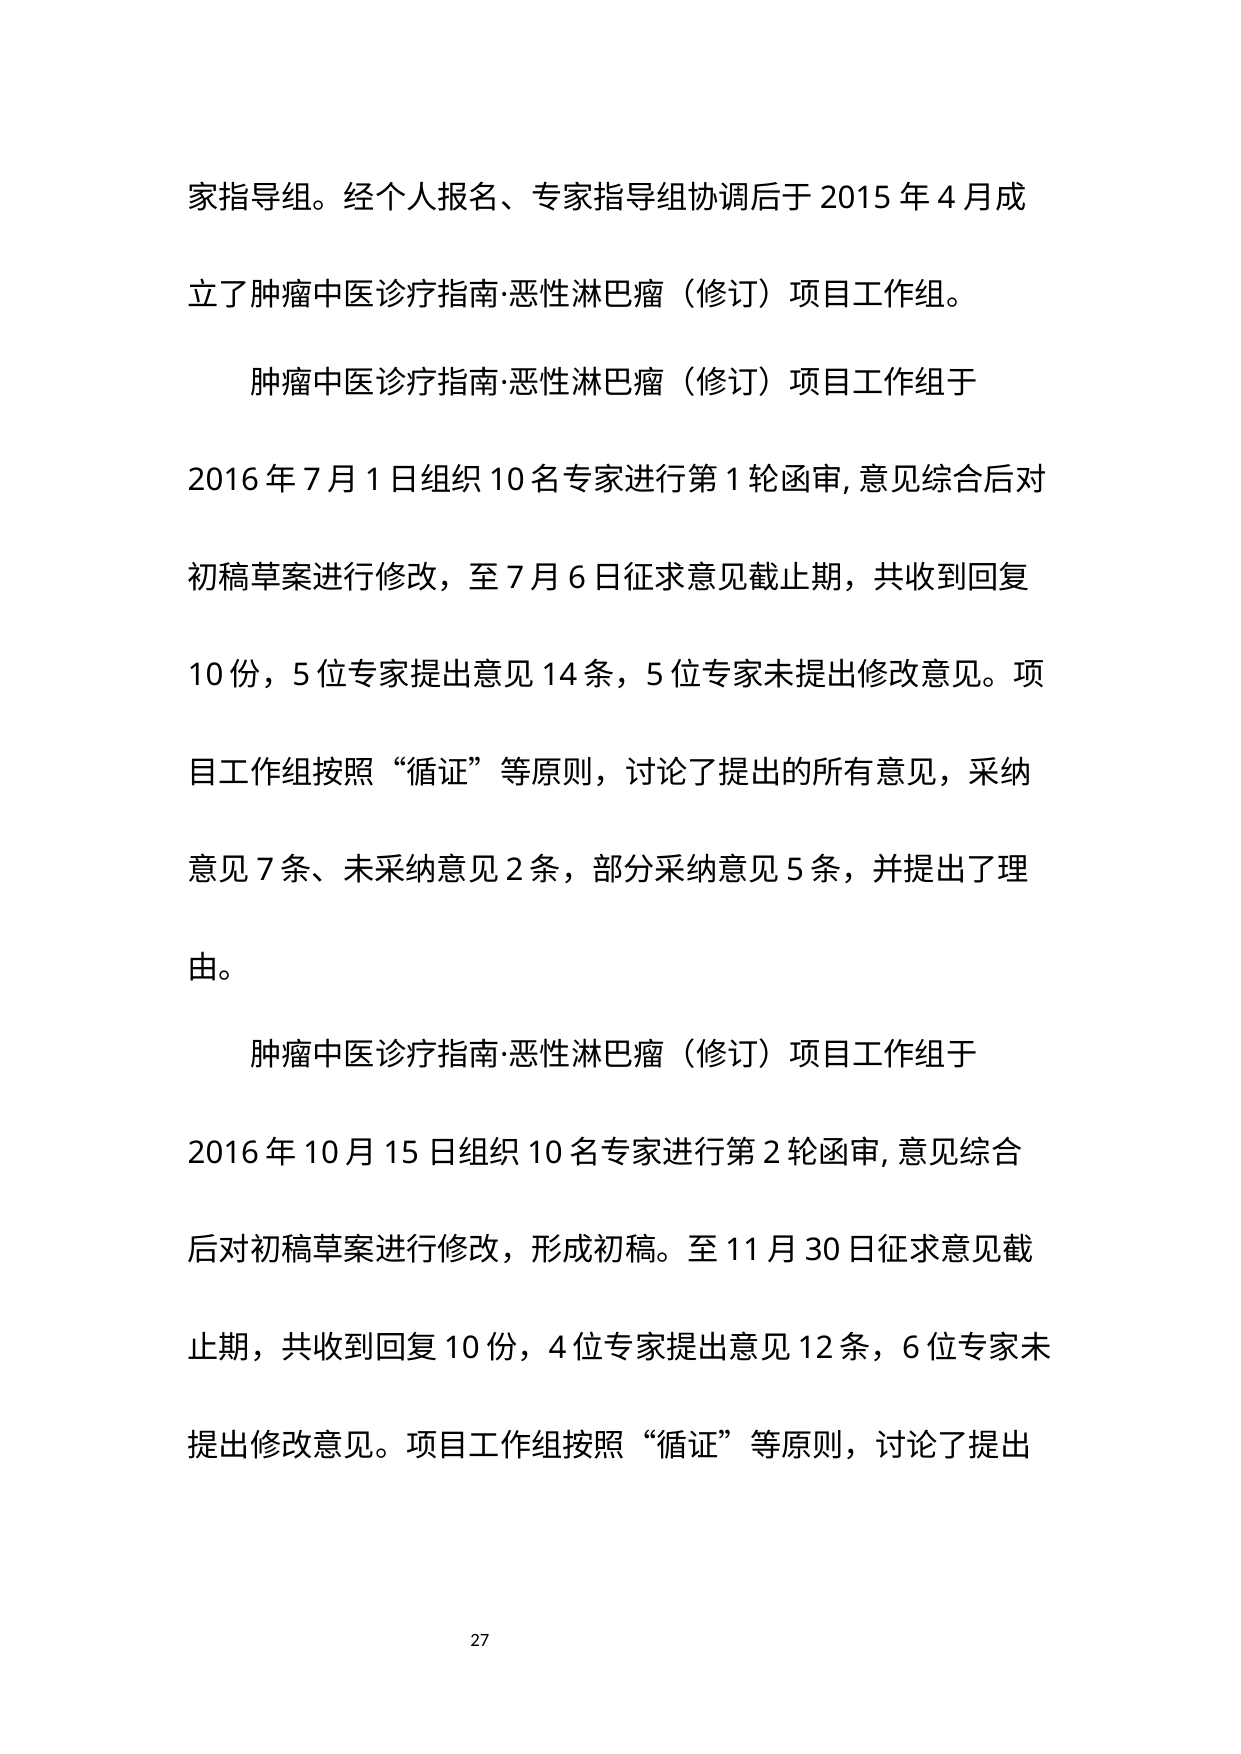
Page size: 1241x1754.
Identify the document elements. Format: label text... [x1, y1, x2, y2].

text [187, 162, 1053, 324]
text 肿瘤中医诊疗指南·恶性淋巴瘤（修订）项目工作组于2016年7月1日组织10名专家进行第1轮函审, 意见综合后对初稿草案进行修改，至7月6日征求意见截止期，共收到回复 10份，5位专家提出意见14条，5位专家未提出修改意见。项目工作组按照“循证”等原则，讨论了提出的所有意见，采纳意见7条、未采纳意见2条，部分采纳意见5条，并提出了理由。 [187, 347, 1053, 997]
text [187, 1020, 1053, 1475]
